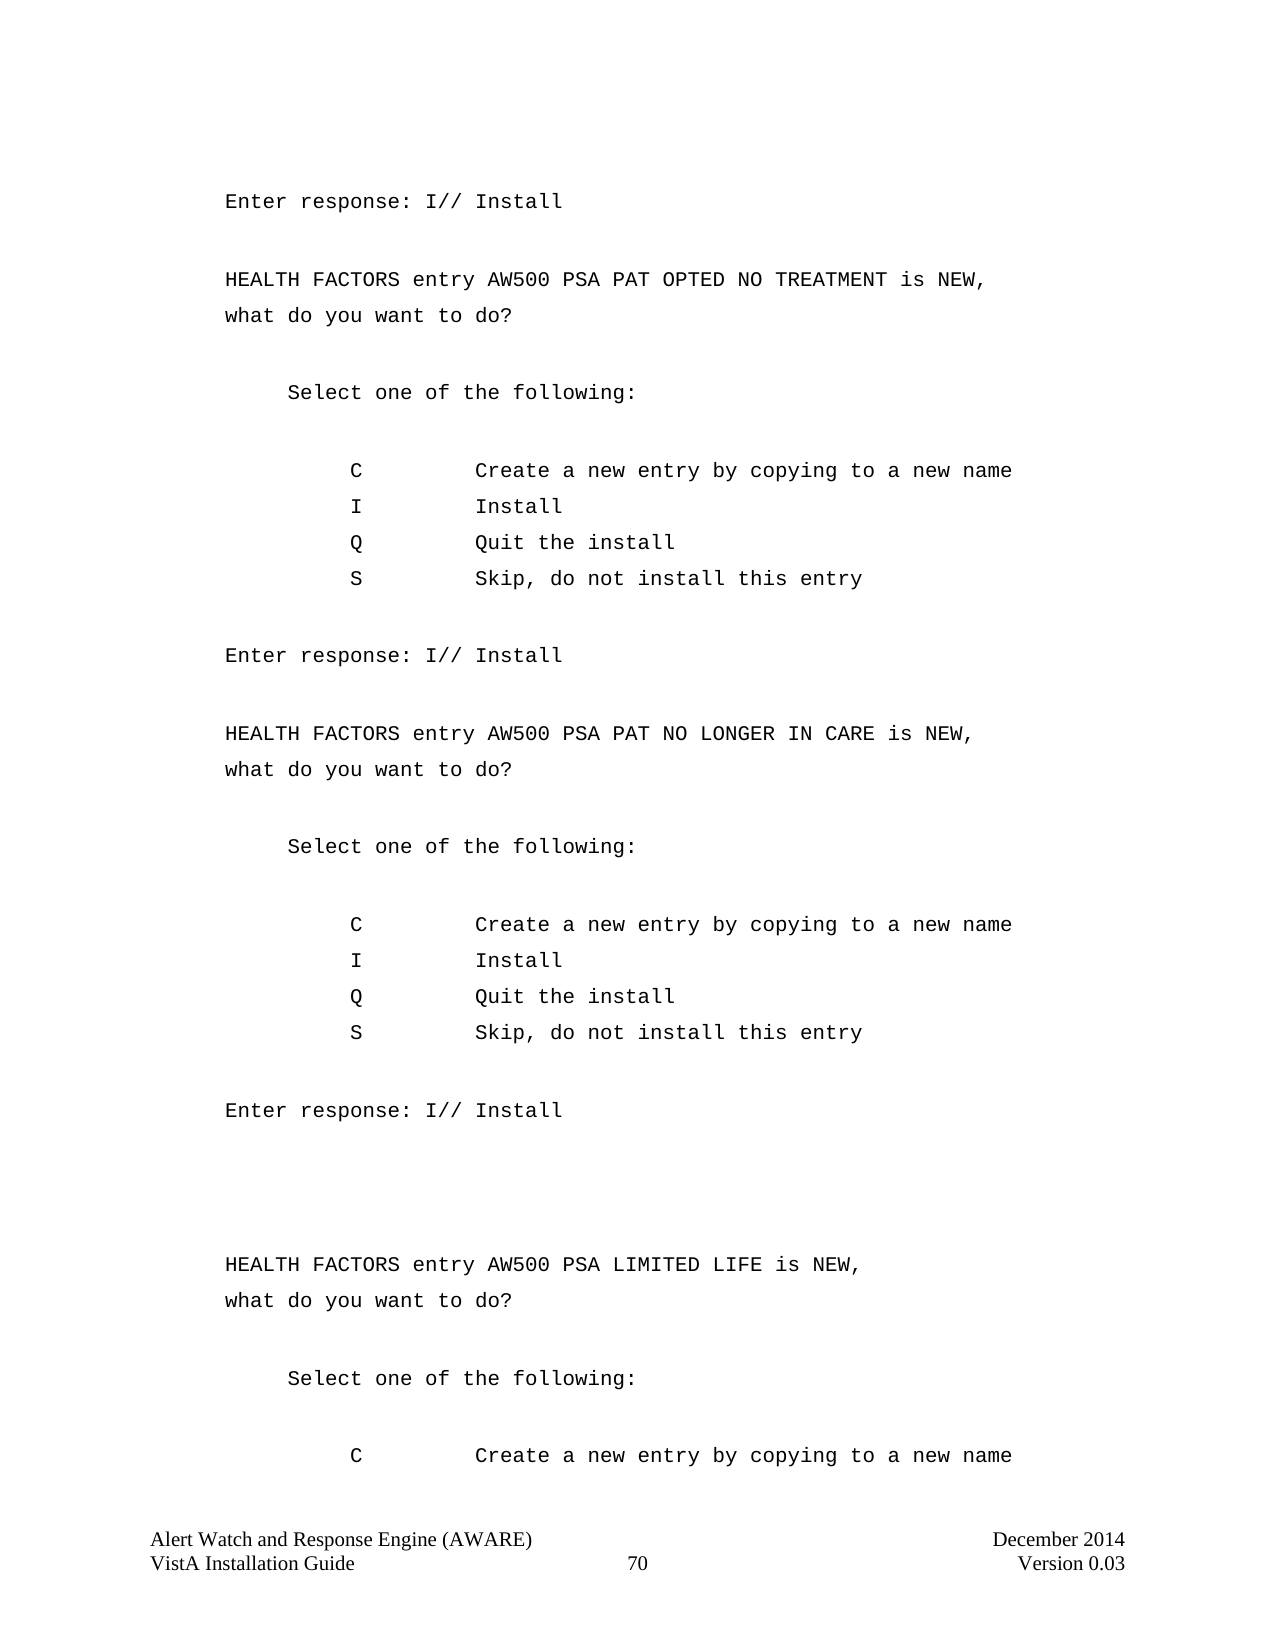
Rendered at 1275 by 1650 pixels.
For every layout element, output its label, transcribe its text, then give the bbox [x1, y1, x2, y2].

text C Create a new entry by copying to a new name [225, 914, 1125, 937]
text Select one of the following: [225, 382, 1125, 406]
text Enter response: I// Install [225, 191, 1125, 215]
text Q Quit the install [225, 532, 1125, 556]
text Q Quit the install [225, 986, 1125, 1010]
text what do you want to do? [225, 1291, 1125, 1314]
text C Create a new entry by copying to a new name [225, 1445, 1125, 1469]
text I Install [225, 496, 1125, 519]
text S Skip, do not install this entry [225, 568, 1125, 592]
text what do you want to do? [225, 759, 1125, 783]
text what do you want to do? [225, 305, 1125, 328]
text I Install [225, 950, 1125, 973]
text Select one of the following: [225, 836, 1125, 860]
text HEALTH FACTORS entry AW500 PSA PAT OPTED NO TREATMENT is NEW, [225, 269, 1125, 292]
text HEALTH FACTORS entry AW500 PSA PAT NO LONGER IN CARE is NEW, [225, 723, 1125, 746]
text Select one of the following: [225, 1368, 1125, 1392]
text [225, 459, 1125, 483]
text Enter response: I// Install [225, 645, 1125, 669]
text HEALTH FACTORS entry AW500 PSA LIMITED LIFE is NEW, [225, 1254, 1125, 1278]
text Enter response: I// Install [225, 1099, 1125, 1123]
text S Skip, do not install this entry [225, 1022, 1125, 1046]
